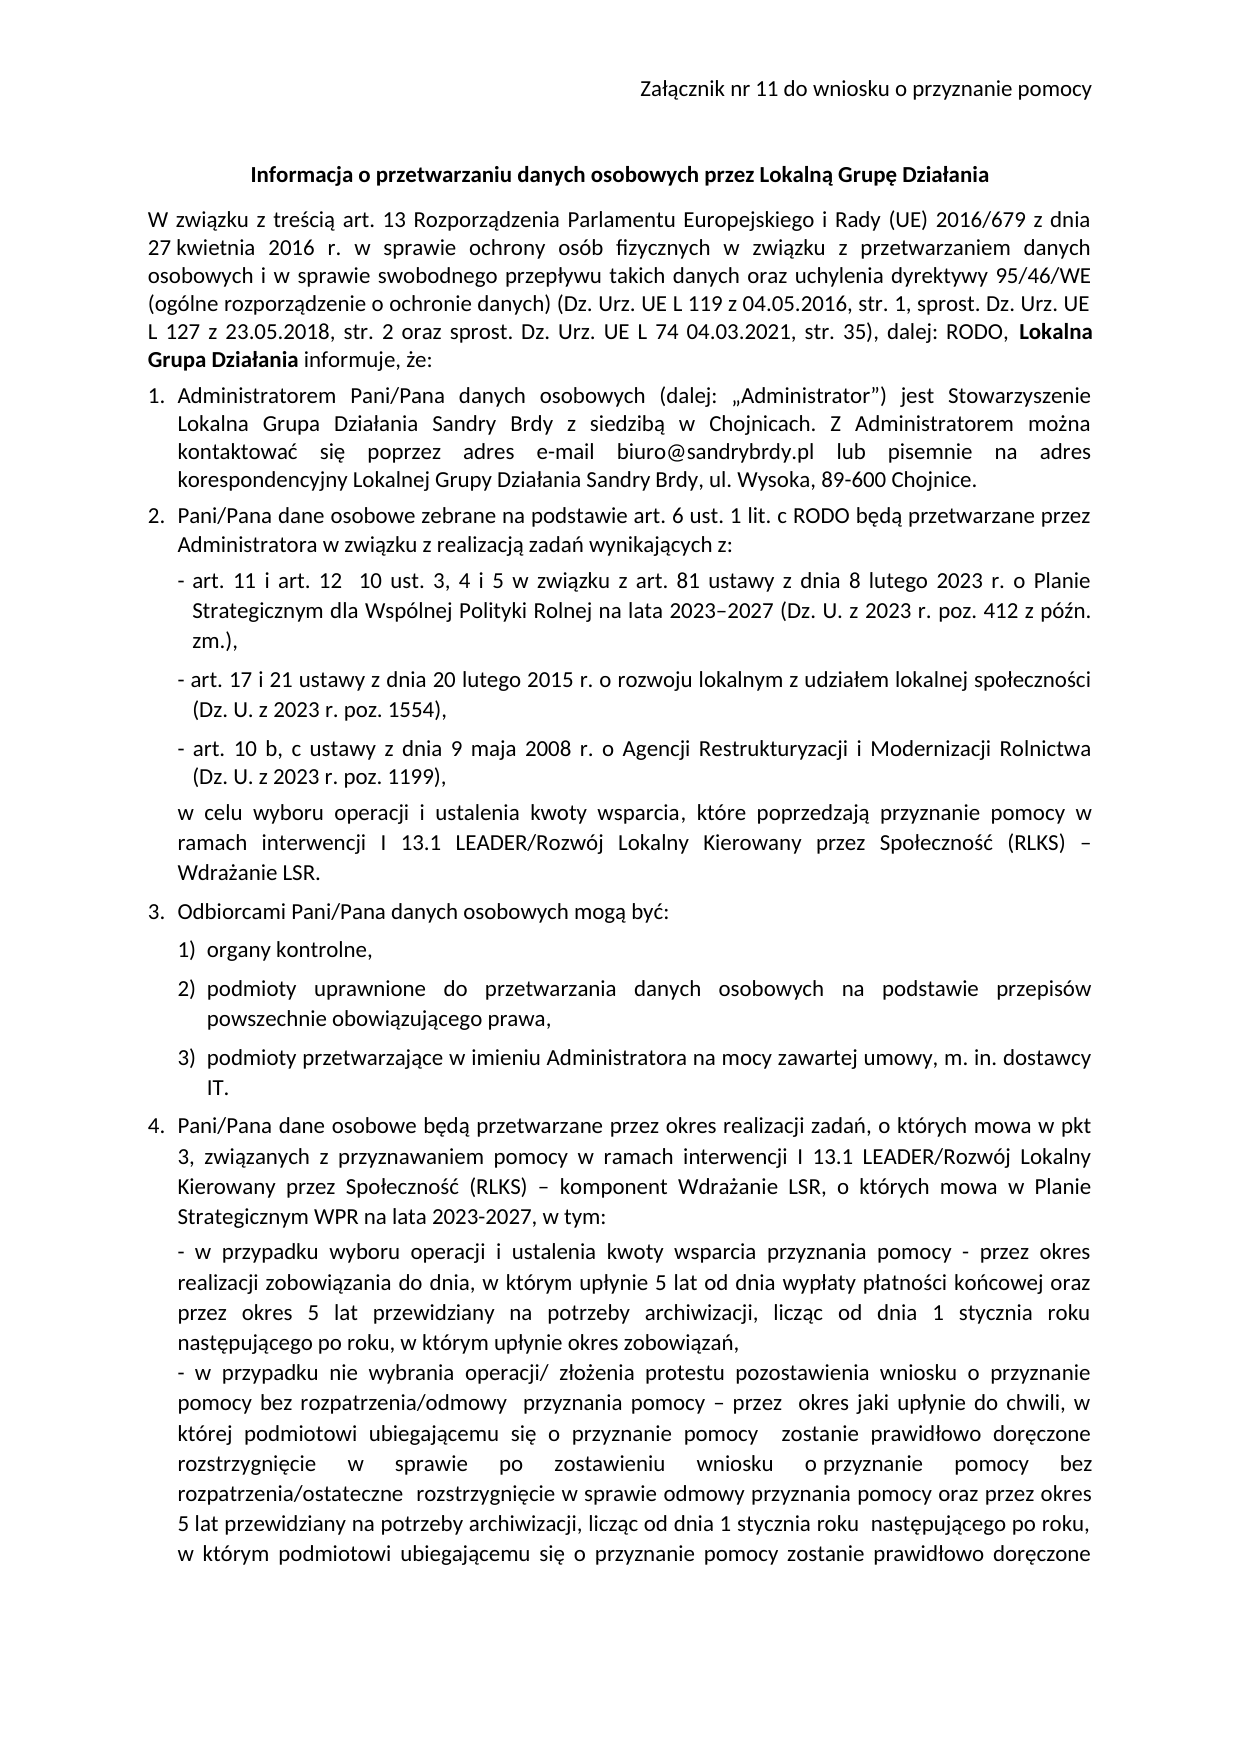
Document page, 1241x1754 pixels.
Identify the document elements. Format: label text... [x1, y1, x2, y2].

text w celu wyboru operacji i ustalenia kwoty wsparcia, które poprzedzają przyznanie pomocy w ramach interwencji I 13.1 LEADER/Rozwój Lokalny Kierowany przez Społeczność (RLKS) – Wdrażanie LSR. [177, 798, 1093, 887]
list podmioty uprawnione do przetwarzania danych osobowych na podstawie przepisów powszechnie obowiązującego prawa, [177, 974, 1093, 1032]
list - art. 10 b, c ustawy z dnia 9 maja 2008 r. o Agencji Restrukturyzacji i Modernizacji Rolnictwa (Dz. U. z 2023 r. poz. 1199), [177, 734, 1093, 790]
list Odbiorcami Pani/Pana danych osobowych mogą być: [148, 897, 1093, 925]
text Informacja o przetwarzaniu danych osobowych przez Lokalną Grupę Działania [148, 160, 1093, 188]
list Pani/Pana dane osobowe będą przetwarzane przez okres realizacji zadań, o których mowa w pkt 3, związanych z przyznawaniem pomocy w ramach interwencji I 13.1 LEADER/Rozwój Lokalny Kierowany przez Społeczność (RLKS) – komponent Wdrażanie LSR, o których mowa w Planie Strategicznym WPR na lata 2023-2027, w tym: [148, 1112, 1093, 1230]
list Administratorem Pani/Pana danych osobowych (dalej: „Administrator”) jest Stowarzyszenie Lokalna Grupa Działania Sandry Brdy z siedzibą w Chojnicach. Z Administratorem można kontaktować się poprzez adres e-mail biuro@sandrybrdy.pl lub pisemnie na adres korespondencyjny Lokalnej Grupy Działania Sandry Brdy, ul. Wysoka, 89-600 Chojnice. [148, 381, 1093, 493]
list - w przypadku wyboru operacji i ustalenia kwoty wsparcia przyznania pomocy - przez okres realizacji zobowiązania do dnia, w którym upłynie 5 lat od dnia wypłaty płatności końcowej oraz przez okres 5 lat przewidziany na potrzeby archiwizacji, licząc od dnia 1 stycznia roku następującego po roku, w którym upłynie okres zobowiązań, [177, 1237, 1093, 1356]
text - art. 17 i 21 ustawy z dnia 20 lutego 2015 r. o rozwoju lokalnym z udziałem lokalnej społeczności (Dz. U. z 2023 r. poz. 1554), [177, 665, 1093, 723]
list Pani/Pana dane osobowe zebrane na podstawie art. 6 ust. 1 lit. c RODO będą przetwarzane przez Administratora w związku z realizacją zadań wynikających z: [148, 502, 1093, 558]
list organy kontrolne, [177, 936, 1093, 964]
list podmioty przetwarzające w imieniu Administratora na mocy zawartej umowy, m. in. dostawcy IT. [177, 1043, 1093, 1101]
text W związku z treścią art. 13 Rozporządzenia Parlamentu Europejskiego i Rady (UE) 2016/679 z dnia 27 kwietnia 2016 r. w sprawie ochrony osób fizycznych w związku z przetwarzaniem danych osobowych i w sprawie swobodnego przepływu takich danych oraz uchylenia dyrektywy 95/46/WE (ogólne rozporządzenie o ochronie danych) (Dz. Urz. UE L 119 z 04.05.2016, str. 1, sprost. Dz. Urz. UE L 127 z 23.05.2018, str. 2 oraz sprost. Dz. Urz. UE L 74 04.03.2021, str. 35), dalej: RODO, Lokalna Grupa Działania informuje, że: [148, 205, 1093, 373]
text - art. 11 i art. 12 10 ust. 3, 4 i 5 w związku z art. 81 ustawy z dnia 8 lutego 2023 r. o Planie Strategicznym dla Wspólnej Polityki Rolnej na lata 2023–2027 (Dz. U. z 2023 r. poz. 412 z późn. zm.), [177, 566, 1093, 654]
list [177, 1358, 1093, 1568]
